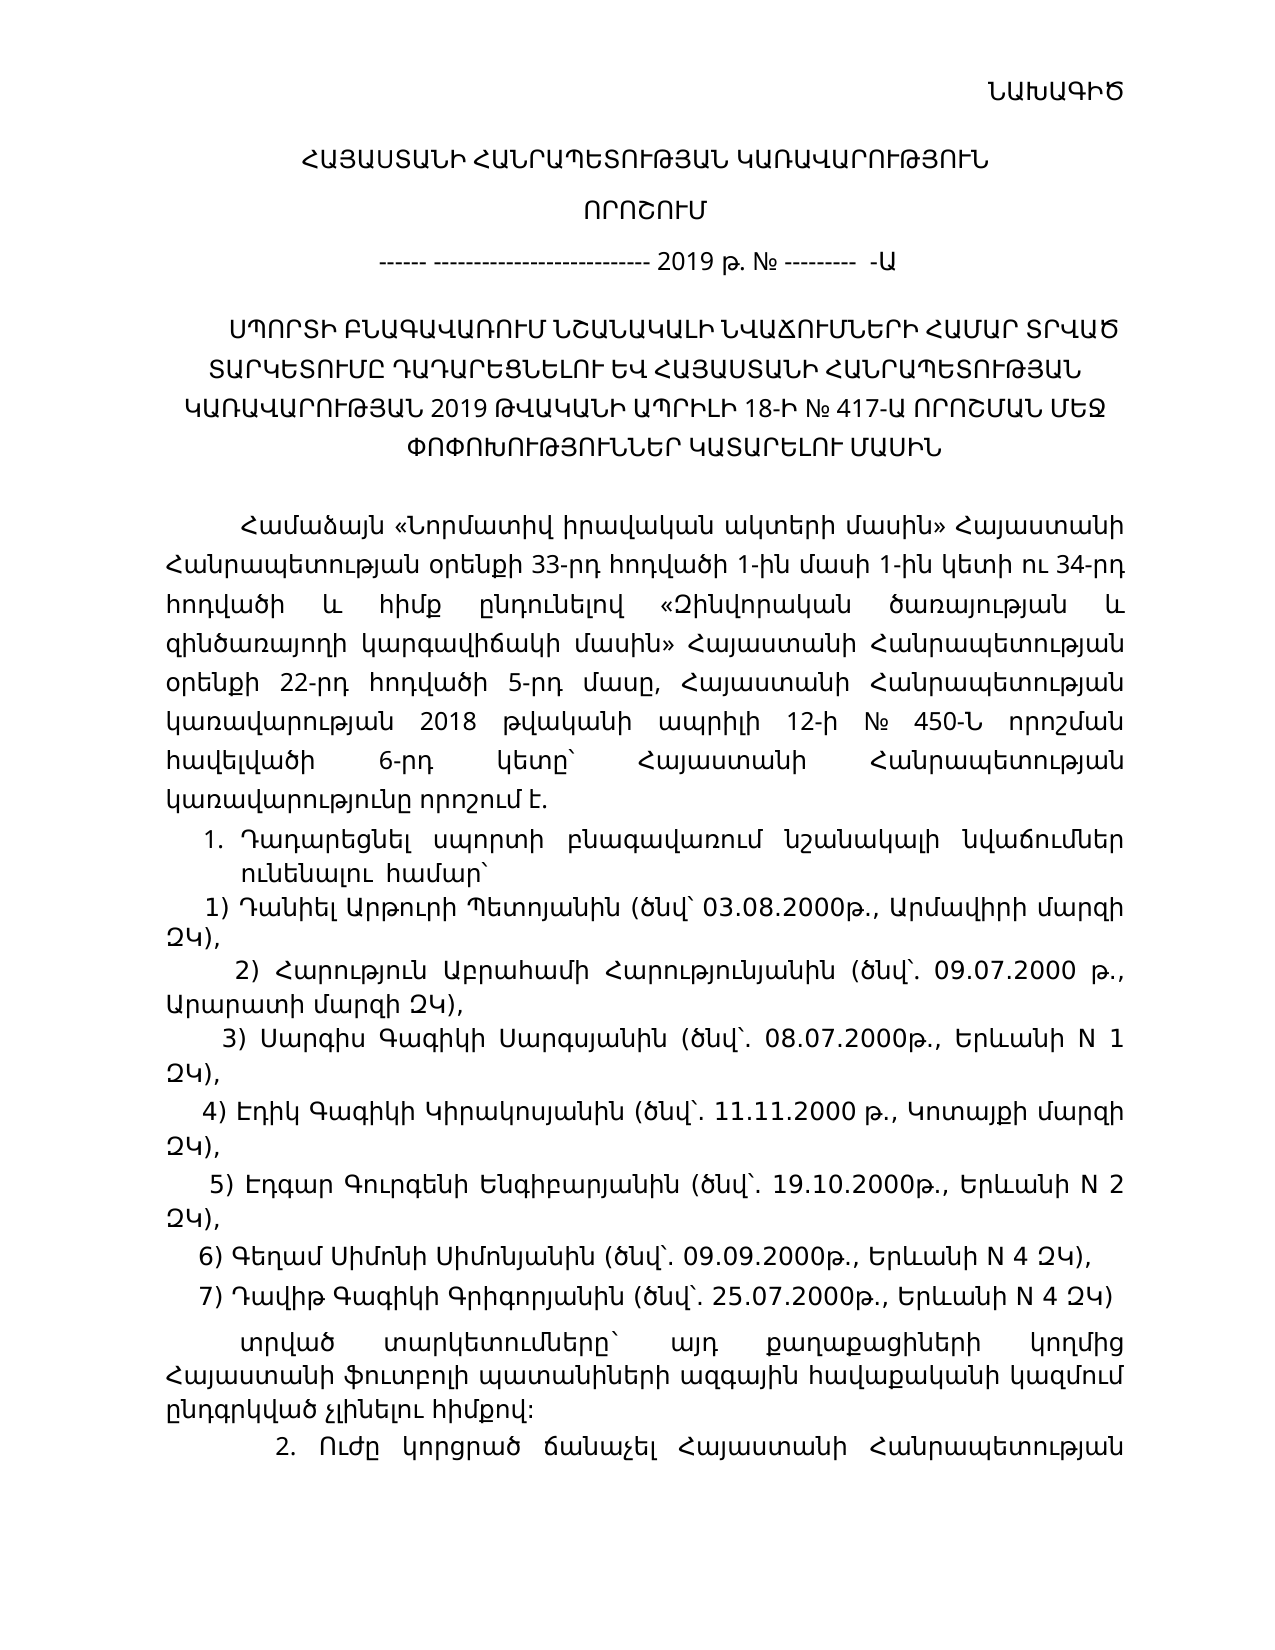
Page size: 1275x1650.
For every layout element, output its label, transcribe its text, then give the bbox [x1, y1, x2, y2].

text 1) Դանիել Արթուրի Պետոյանին (ծնվ՝ 03.08.2000թ., Արմավիրի մարզի ԶԿ), 2) Հարություն Աբրահամի Հարությունյանին (ծնվ՝. 09.07.2000 թ., Արարատի մարզի ԶԿ), [165, 889, 1125, 1021]
list Դադարեցնել սպորտի բնագավառում նշանակալի նվաճումներ ունենալու համար՝ [203, 821, 1125, 889]
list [165, 1328, 1125, 1463]
text ՀԱՅԱUՏԱՆԻ ՀԱՆՐԱՊԵՏՈՒԹՅԱՆ ԿԱՌԱՎԱՐՈՒԹՅՈՒՆ [165, 142, 1125, 176]
text ՍՊՈՐՏԻ ԲՆԱԳԱՎԱՌՈՒՄ ՆՇԱՆԱԿԱԼԻ ՆՎԱՃՈՒՄՆԵՐԻ ՀԱՄԱՐ ՏՐՎԱԾ ՏԱՐԿԵՏՈՒՄԸ ԴԱԴԱՐԵՑՆԵԼՈՒ ԵՎ ՀԱՅԱՍՏԱՆԻ ՀԱՆՐԱՊԵՏՈՒԹՅԱՆ ԿԱՌԱՎԱՐՈՒԹՅԱՆ 2019 ԹՎԱԿԱՆԻ ԱՊՐԻԼԻ 18-Ի № 417-Ա ՈՐՈՇՄԱՆ ՄԵՋ [165, 312, 1125, 424]
text ՈՐՈՇՈՒՄ [165, 193, 1125, 227]
text ------ --------------------------- 2019 թ. № --------- -Ա [151, 244, 1125, 278]
text 3) Սարգիս Գագիկի Սարգսյանին (ծնվ՝. 08.07.2000թ., Երևանի N 1 ԶԿ), 4) Էդիկ Գագիկի Կիրակոսյանին (ծնվ՝. 11.11.2000 թ., Կոտայքի մարզի ԶԿ), 5) Էդգար Գուրգենի Ենգիբարյանին (ծնվ՝. 19.10.2000թ., Երևանի N 2 ԶԿ), 6) Գեղամ Սիմոնի Սիմոնյանին (ծնվ՝. 09.09.2000թ., Երևանի N 4 ԶԿ), 7) Դավիթ Գագիկի Գրիգորյանին (ծնվ՝. 25.07.2000թ., Երևանի N 4 ԶԿ) [165, 1021, 1125, 1312]
text Համաձայն «Նորմատիվ իրավական ակտերի մասին» Հայաստանի Հանրապետության օրենքի 33-րդ հոդվածի 1-ին մասի 1-ին կետի ու 34-րդ հոդվածի և հիմք ընդունելով «Զինվորական ծառայության և զինծառայողի կարգավիճակի մասին» Հայաստանի Հանրապետության օրենքի 22-րդ հոդվածի 5-րդ մասը, Հայաuտանի Հանրապետության կառավարության 2018 թվականի ապրիլի 12-ի № 450-Ն որոշման հավելվածի 6-րդ կետը՝ Հայաuտանի Հանրապետության կառավարությունը որոշում է. [165, 508, 1125, 816]
text ՆԱԽԱԳԻԾ [165, 74, 1125, 108]
text ՓՈՓՈԽՈՒԹՅՈՒՆՆԵՐ ԿԱՏԱՐԵԼՈՒ ՄԱՍԻՆ [165, 430, 1125, 464]
